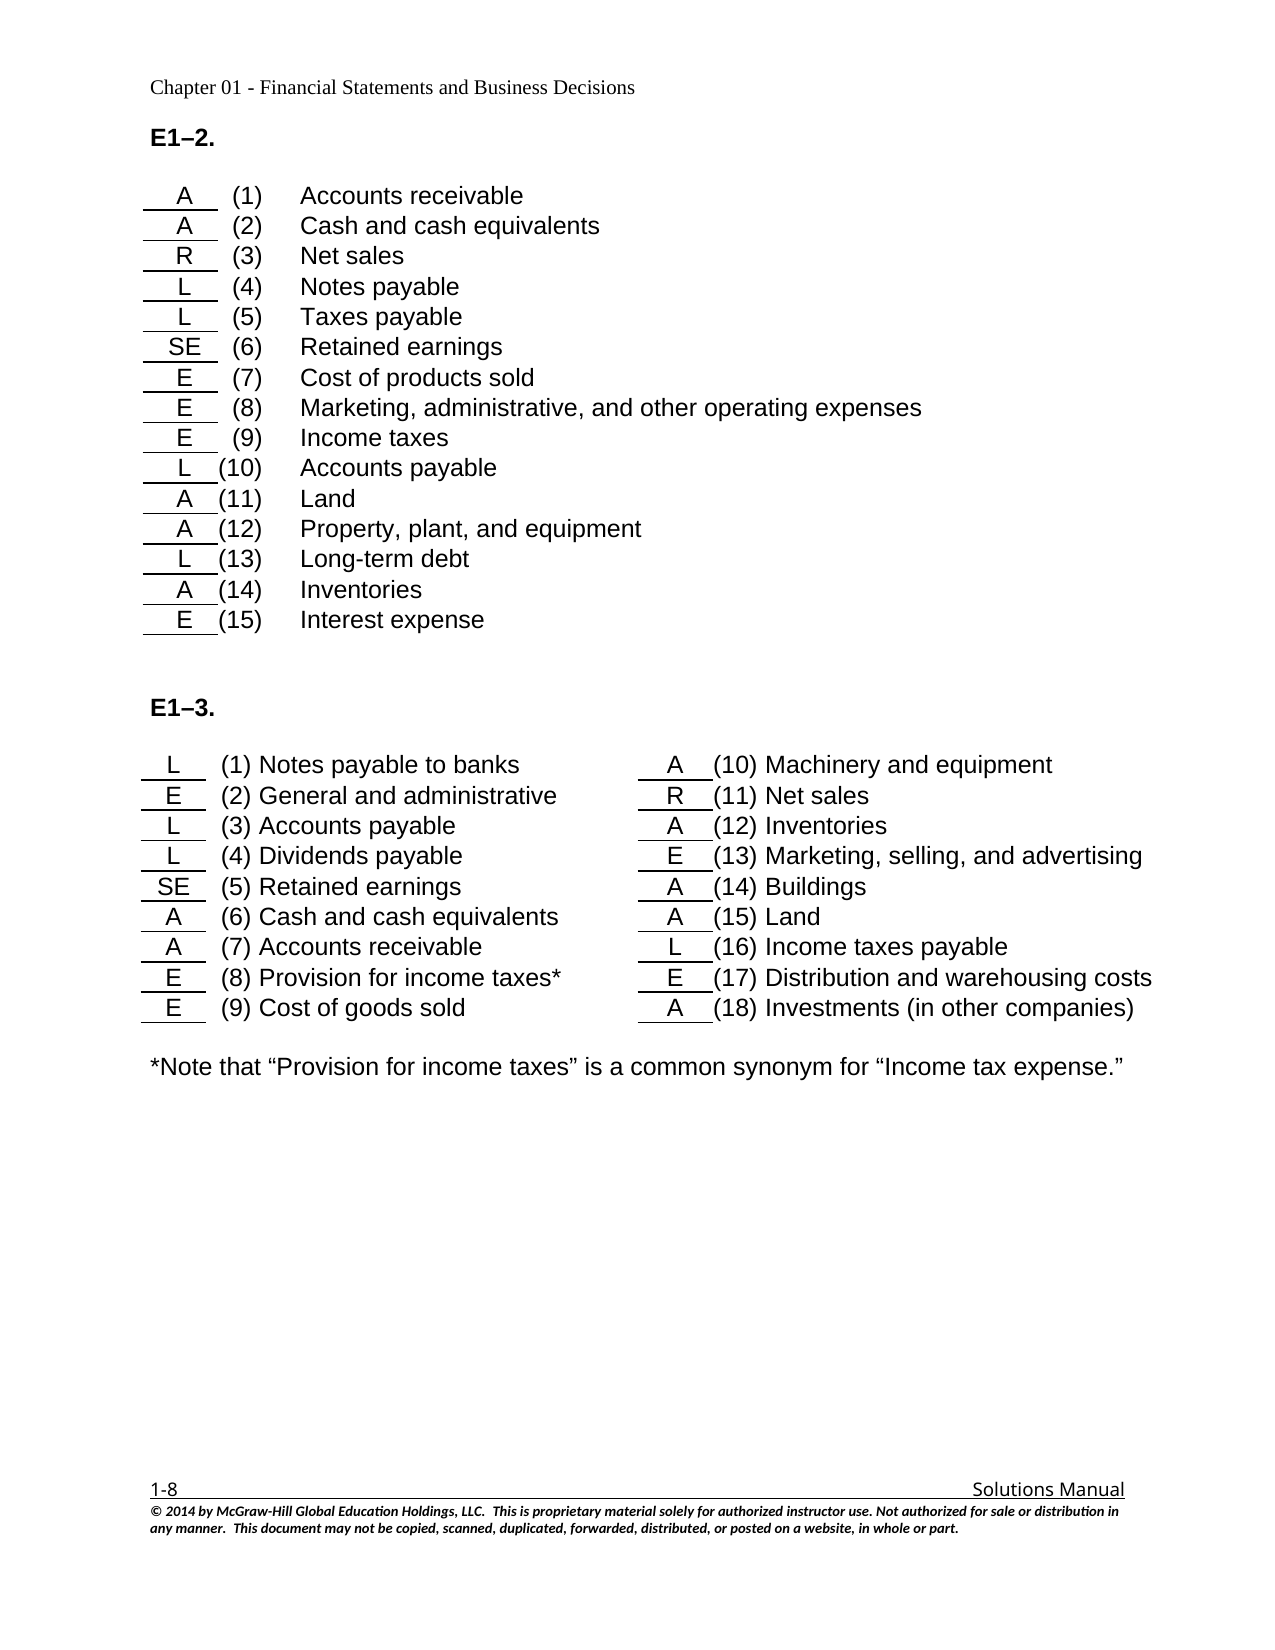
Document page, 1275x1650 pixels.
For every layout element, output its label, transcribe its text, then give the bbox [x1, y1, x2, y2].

table_cell SE [143, 332, 217, 361]
table_cell Accounts payable [218, 452, 947, 482]
table_header A [638, 750, 712, 779]
table_header A [143, 181, 217, 209]
table_cell L [141, 841, 206, 870]
table_header Machinery and equipment [713, 750, 1172, 779]
table_cell A [143, 484, 217, 512]
table_cell Retained earnings [206, 870, 637, 900]
table_cell Cash and cash equivalents [206, 900, 637, 931]
table_cell Net sales [218, 240, 947, 270]
table_cell General and administrative [206, 779, 637, 809]
table_cell L [143, 453, 217, 482]
table_cell Distribution and warehousing costs [713, 961, 1172, 991]
text E1–3. [150, 693, 1125, 722]
table_cell A [638, 993, 712, 1022]
table_cell Property, plant, and equipment [218, 513, 947, 543]
table_header Accounts receivable [218, 181, 947, 209]
table_header Notes payable to banks [206, 750, 637, 779]
table_cell Buildings [713, 870, 1172, 900]
table_cell L [143, 545, 217, 573]
table_cell A [143, 514, 217, 543]
table_cell Land [713, 900, 1172, 931]
table_cell A [638, 872, 712, 900]
table_cell E [143, 363, 217, 391]
table_cell SE [141, 872, 206, 900]
table_cell Investments (in other companies) [713, 991, 1172, 1022]
text *Note that “Provision for income taxes” is a common synonym for “Income tax expense.” [150, 1052, 1125, 1081]
table_cell Provision for income taxes* [206, 961, 637, 991]
text E1–2. [150, 123, 1125, 152]
table_cell Cost of products sold [218, 361, 947, 391]
table_cell E [141, 993, 206, 1022]
table_header L [141, 750, 206, 779]
table_cell Net sales [713, 779, 1172, 809]
table_cell A [141, 932, 206, 961]
table_cell L [141, 811, 206, 840]
table_cell A [143, 211, 217, 240]
table_cell L [143, 272, 217, 300]
table_cell Marketing, administrative, and other operating expenses [218, 391, 947, 422]
table_cell Cash and cash equivalents [218, 209, 947, 240]
table_cell E [141, 781, 206, 809]
table_cell E [141, 963, 206, 991]
table_cell E [143, 605, 217, 634]
table_cell Accounts payable [206, 809, 637, 840]
table_cell Marketing, selling, and advertising [713, 840, 1172, 870]
table_cell Taxes payable [218, 300, 947, 331]
table_cell L [143, 302, 217, 331]
table_cell Income taxes [218, 422, 947, 452]
table_cell Income taxes payable [713, 931, 1172, 961]
table_cell A [143, 575, 217, 603]
table_cell E [143, 393, 217, 422]
table_cell Retained earnings [218, 331, 947, 361]
table_cell Interest expense [218, 604, 947, 634]
table_cell A [141, 902, 206, 931]
table_cell Land [218, 482, 947, 512]
table_cell R [143, 241, 217, 270]
table_cell L [638, 932, 712, 961]
table_cell Inventories [713, 809, 1172, 840]
table_cell R [638, 781, 712, 809]
table_cell E [143, 423, 217, 452]
table_cell E [638, 841, 712, 870]
table_cell A [638, 902, 712, 931]
table_cell A [638, 811, 712, 840]
table_cell Long-term debt [218, 543, 947, 573]
table_cell Cost of goods sold [206, 991, 637, 1022]
table_cell Inventories [218, 573, 947, 603]
table_cell E [638, 963, 712, 991]
table_cell Accounts receivable [206, 931, 637, 961]
table_cell Notes payable [218, 270, 947, 300]
table_cell Dividends payable [206, 840, 637, 870]
